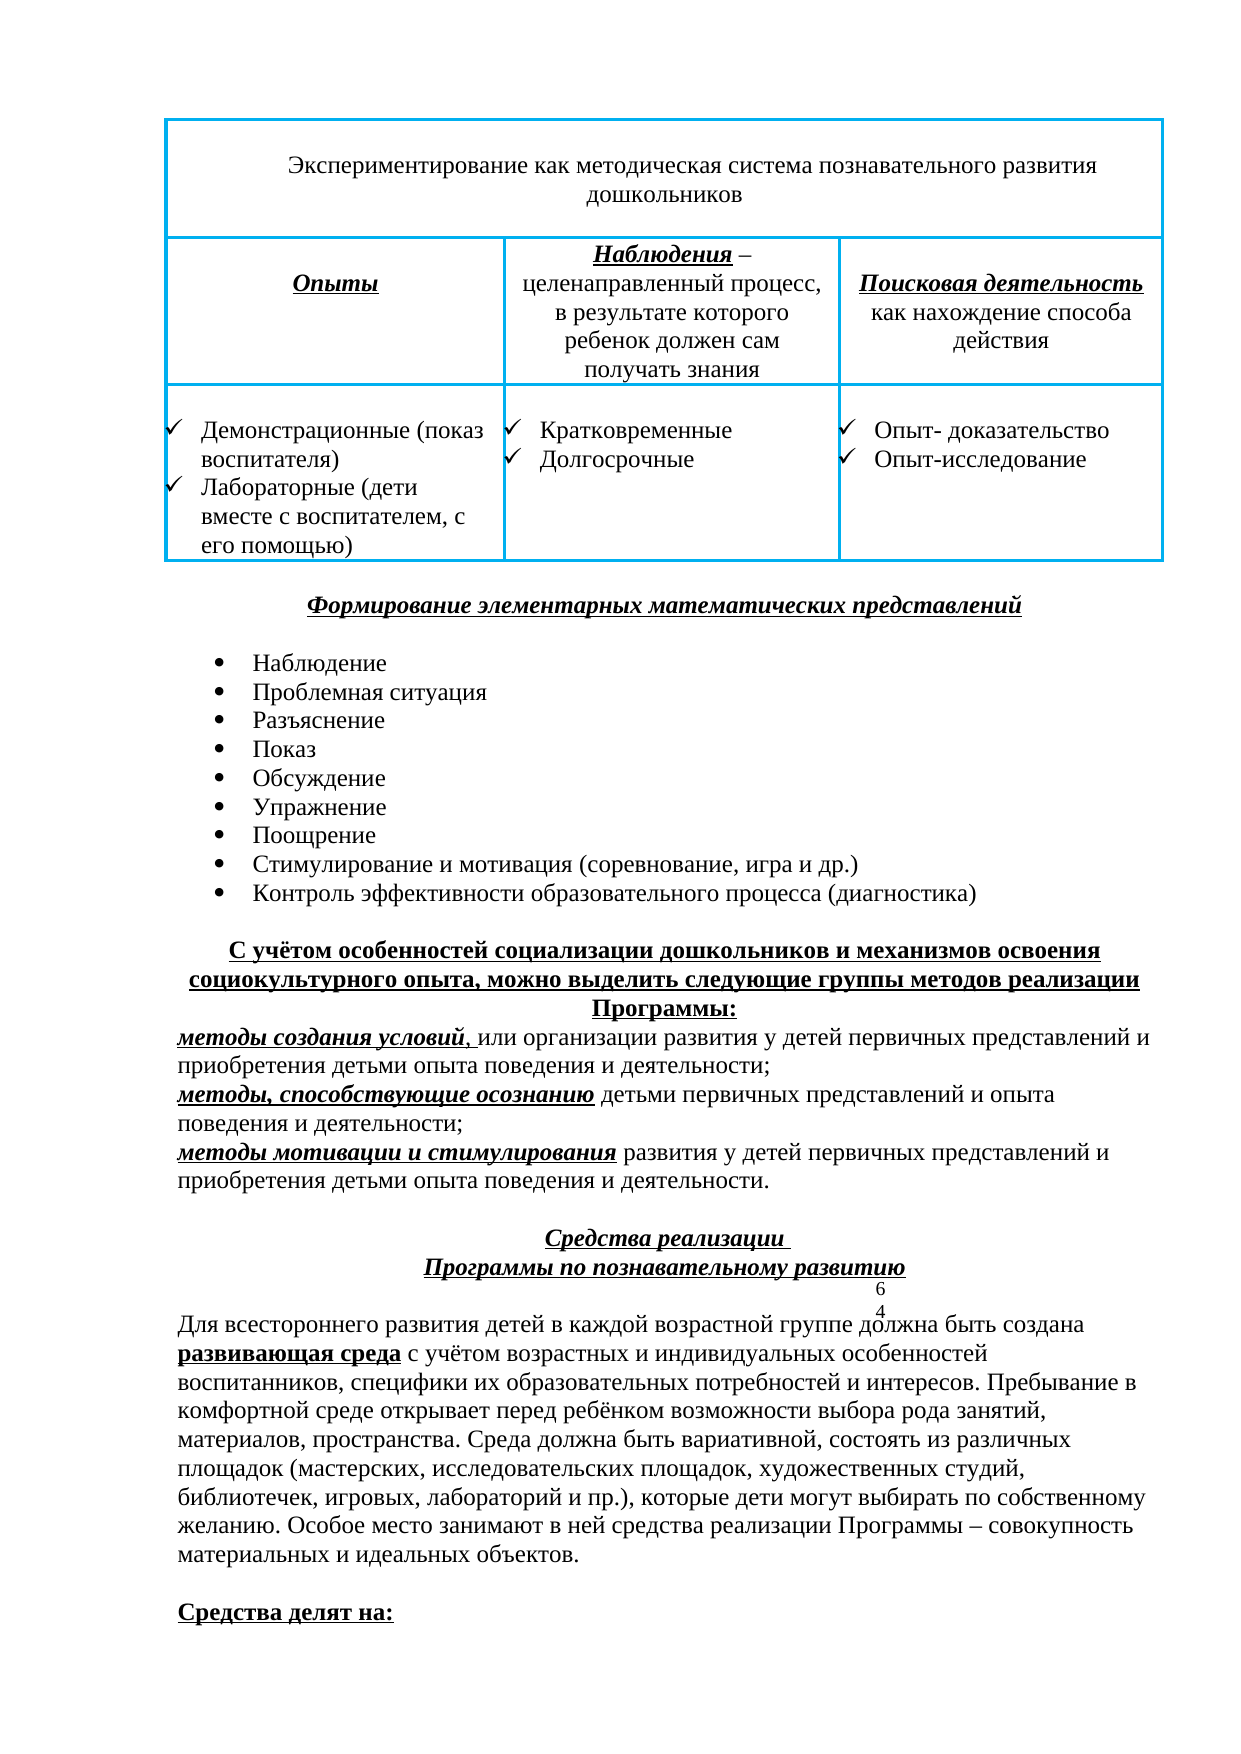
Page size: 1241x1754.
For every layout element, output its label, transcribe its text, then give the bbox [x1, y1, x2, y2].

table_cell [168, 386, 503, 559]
list Обсуждение [215, 763, 1152, 792]
text методы мотивации и стимулирования развития у детей первичных представлений и приобретения детьми опыта поведения и деятельности. [177, 1137, 1152, 1194]
list Контроль эффективности образовательного процесса (диагностика) [215, 878, 1152, 907]
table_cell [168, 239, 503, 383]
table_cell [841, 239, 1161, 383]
text С учётом особенностей социализации дошкольников и механизмов освоения социокультурного опыта, можно выделить следующие группы методов реализации Программы: [177, 936, 1152, 1022]
text Средства реализации [177, 1223, 1152, 1252]
text Для всестороннего развития детей в каждой возрастной группе должна быть создана развивающая среда с учётом возрастных и индивидуальных особенностей воспитанников, специфики их образовательных потребностей и интересов. Пребывание в комфортной среде открывает перед ребёнком возможности выбора рода занятий, материалов, пространства. Среда должна быть вариативной, состоять из различных площадок (мастерских, исследовательских площадок, художественных студий, библиотечек, игровых, лабораторий и пр.), которые дети могут выбирать по собственному желанию. Особое место занимают в ней средства реализации Программы – совокупность материальных и идеальных объектов. [177, 1309, 1152, 1568]
list Упражнение [215, 792, 1152, 821]
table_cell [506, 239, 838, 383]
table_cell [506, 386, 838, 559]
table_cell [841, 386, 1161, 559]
list Наблюдение [215, 648, 1152, 677]
text Средства делят на: [177, 1597, 1152, 1626]
list Поощрение [215, 821, 1152, 849]
list Стимулирование и мотивация (соревнование, игра и др.) [215, 849, 1152, 878]
text Программы по познавательному развитию [177, 1252, 1152, 1281]
list Показ [215, 734, 1152, 763]
list Проблемная ситуация [215, 677, 1152, 706]
text методы, способствующие осознанию детьми первичных представлений и опыта поведения и деятельности; [177, 1079, 1152, 1137]
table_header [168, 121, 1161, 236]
text методы создания условий, или организации развития у детей первичных представлений и приобретения детьми опыта поведения и деятельности; [177, 1022, 1152, 1079]
text Формирование элементарных математических представлений [177, 591, 1152, 619]
list Разъяснение [215, 706, 1152, 734]
